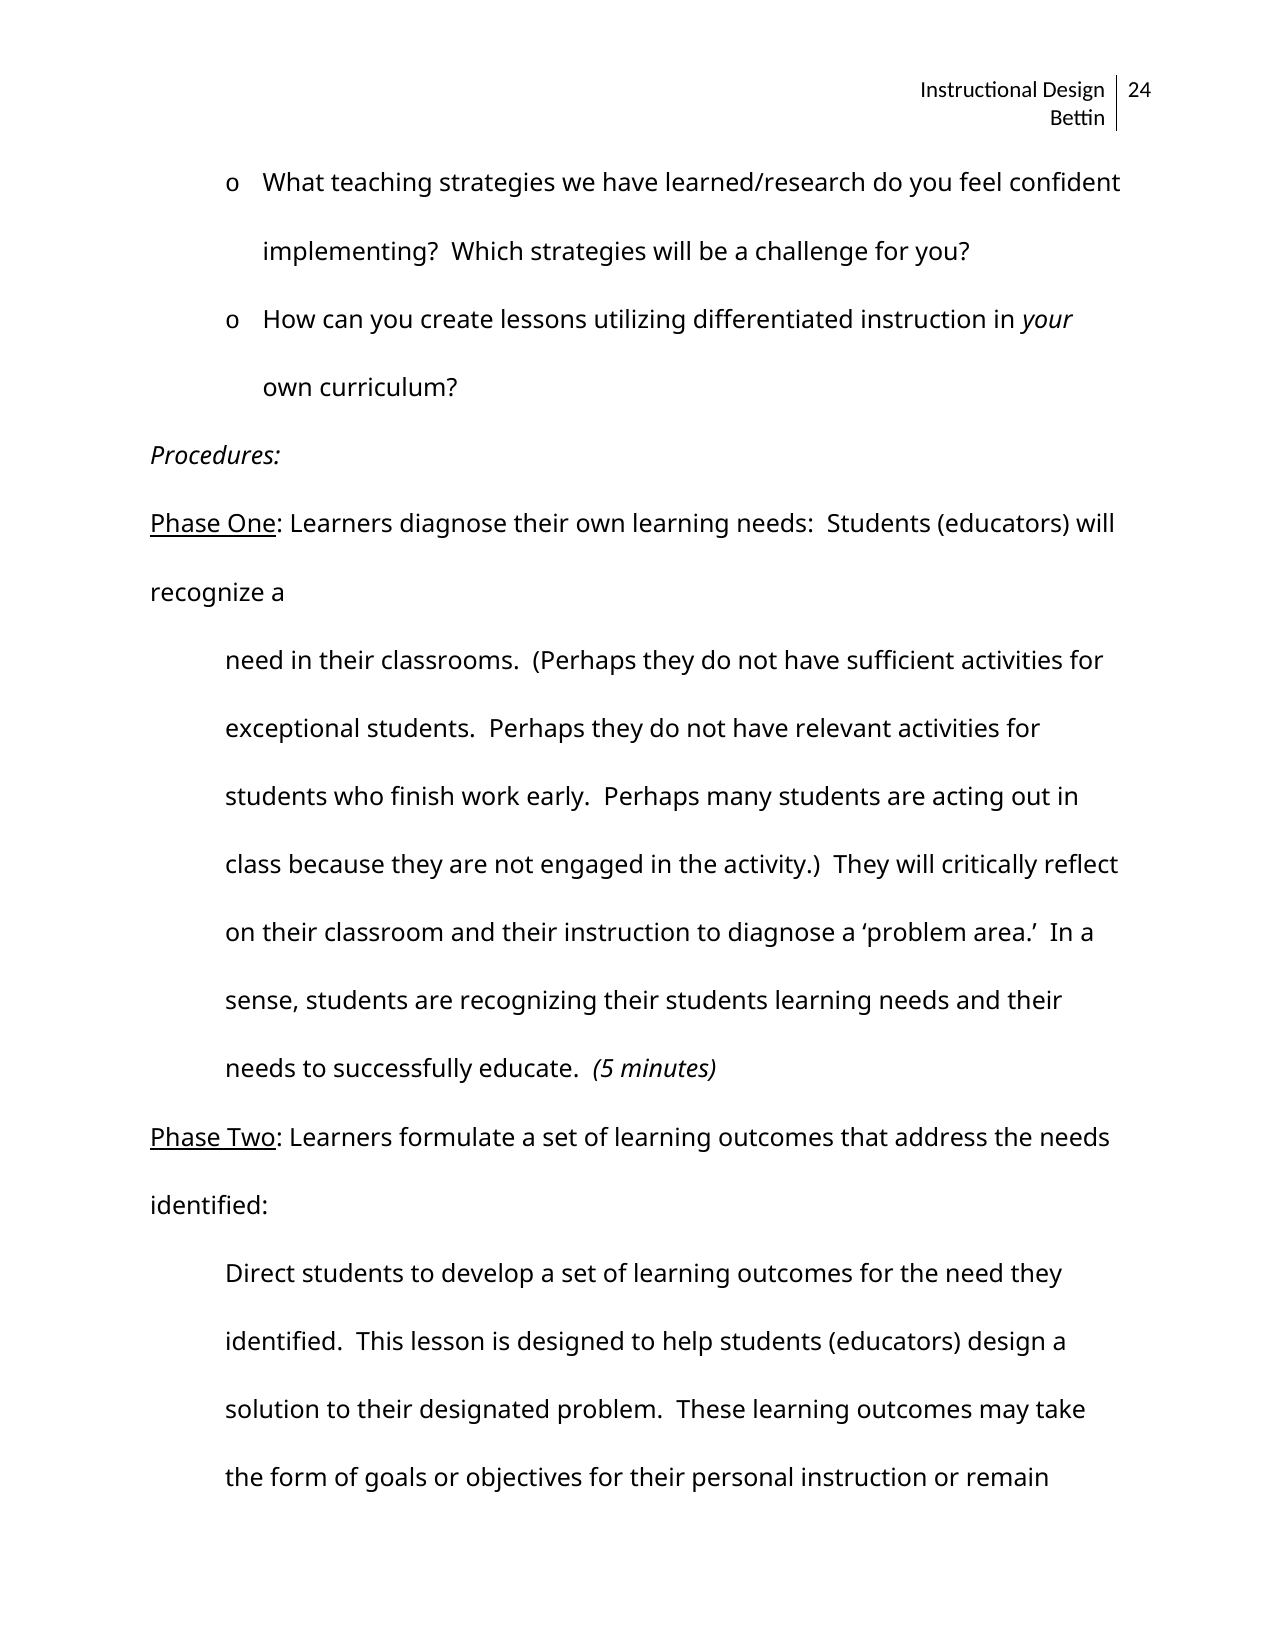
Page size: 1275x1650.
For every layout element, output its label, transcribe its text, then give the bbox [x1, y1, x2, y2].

text Phase Two: Learners formulate a set of learning outcomes that address the needs identified: [150, 1119, 1125, 1221]
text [225, 1256, 1125, 1494]
list What teaching strategies we have learned/research do you feel confident implementing? Which strategies will be a challenge for you? [225, 165, 1125, 267]
text Phase One: Learners diagnose their own learning needs: Students (educators) will recognize a [150, 506, 1125, 608]
text need in their classrooms. (Perhaps they do not have sufficient activities for exceptional students. Perhaps they do not have relevant activities for students who finish work early. Perhaps many students are acting out in class because they are not engaged in the activity.) They will critically reflect on their classroom and their instruction to diagnose a ‘problem area.’ In a sense, students are recognizing their students learning needs and their needs to successfully educate. (5 minutes) [225, 642, 1125, 1085]
list How can you create lessons utilizing differentiated instruction in your own curriculum? [225, 302, 1125, 404]
text Procedures: [150, 438, 1125, 472]
